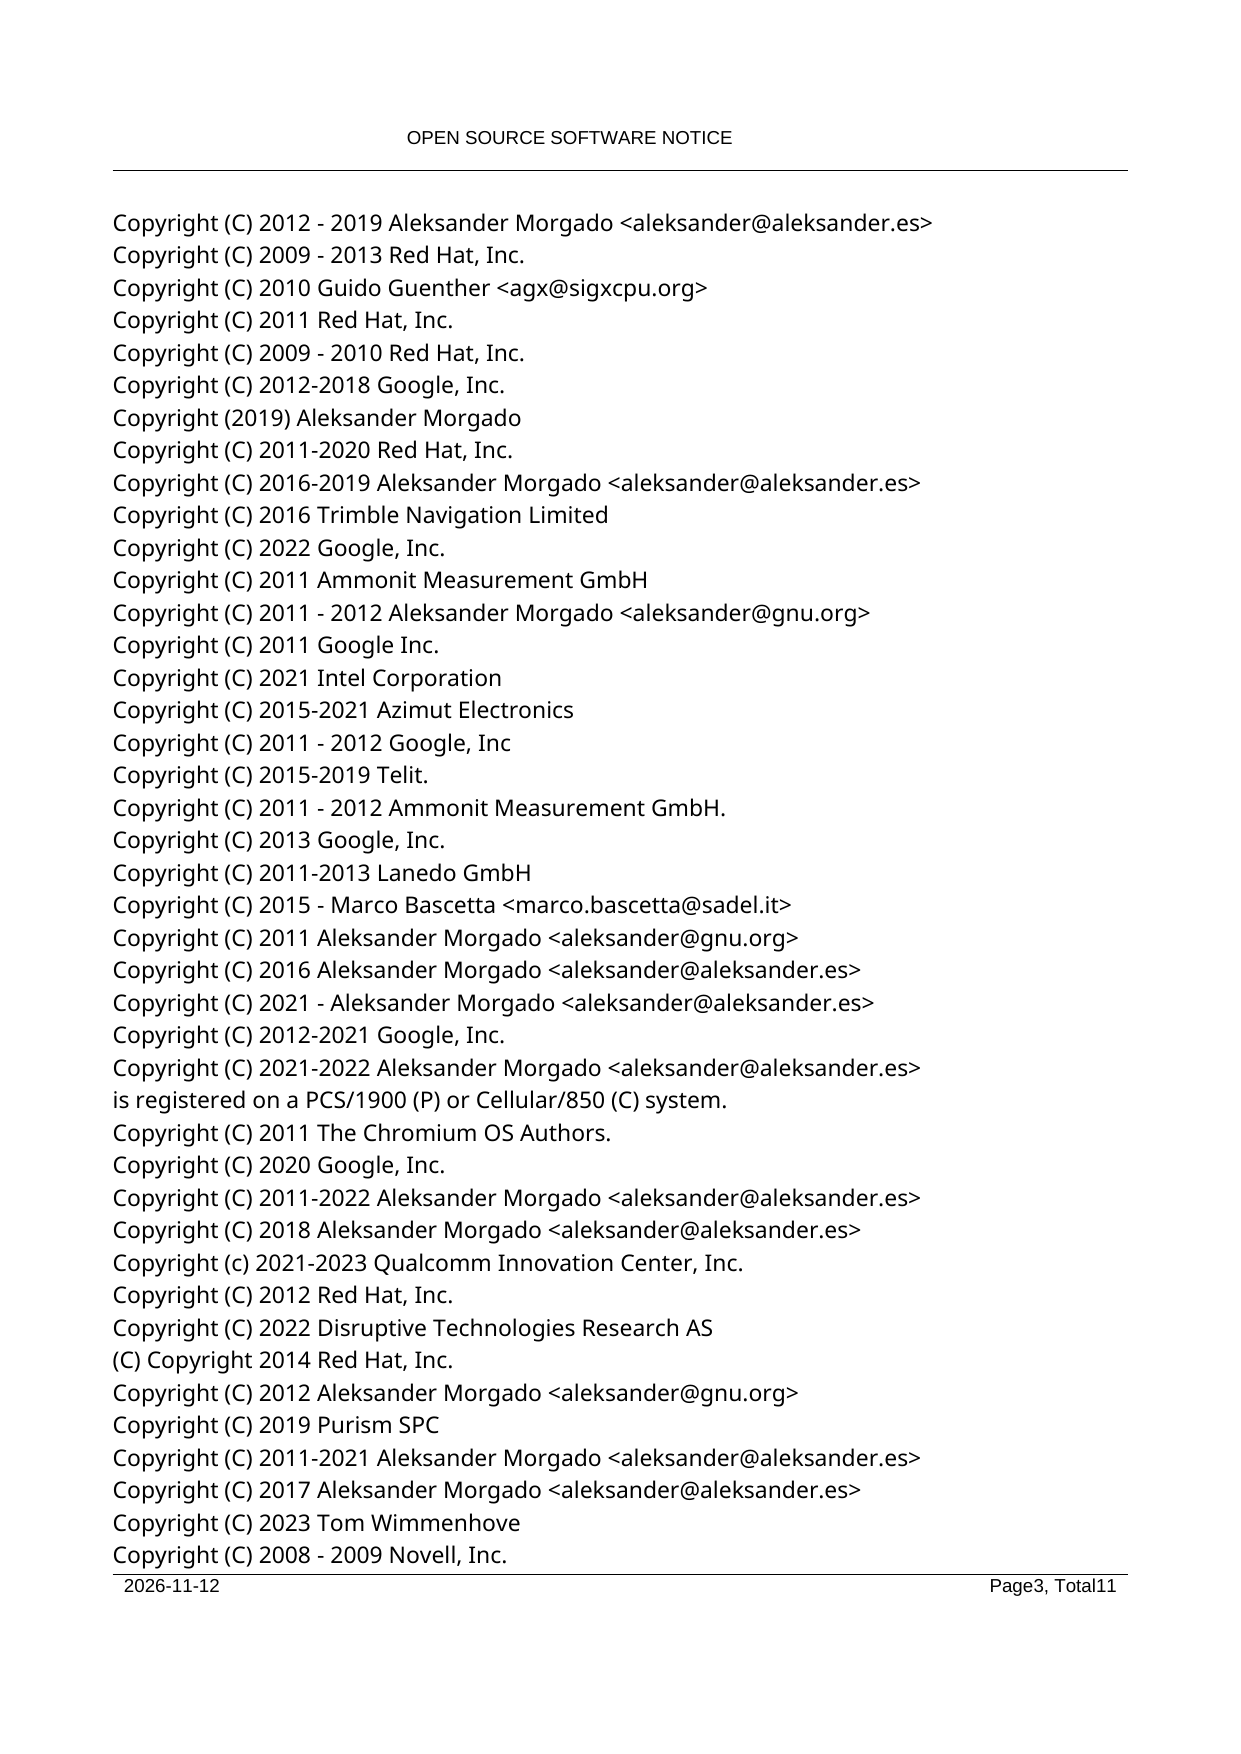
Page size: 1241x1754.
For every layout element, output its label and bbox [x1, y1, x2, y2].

text [112, 206, 1128, 1571]
